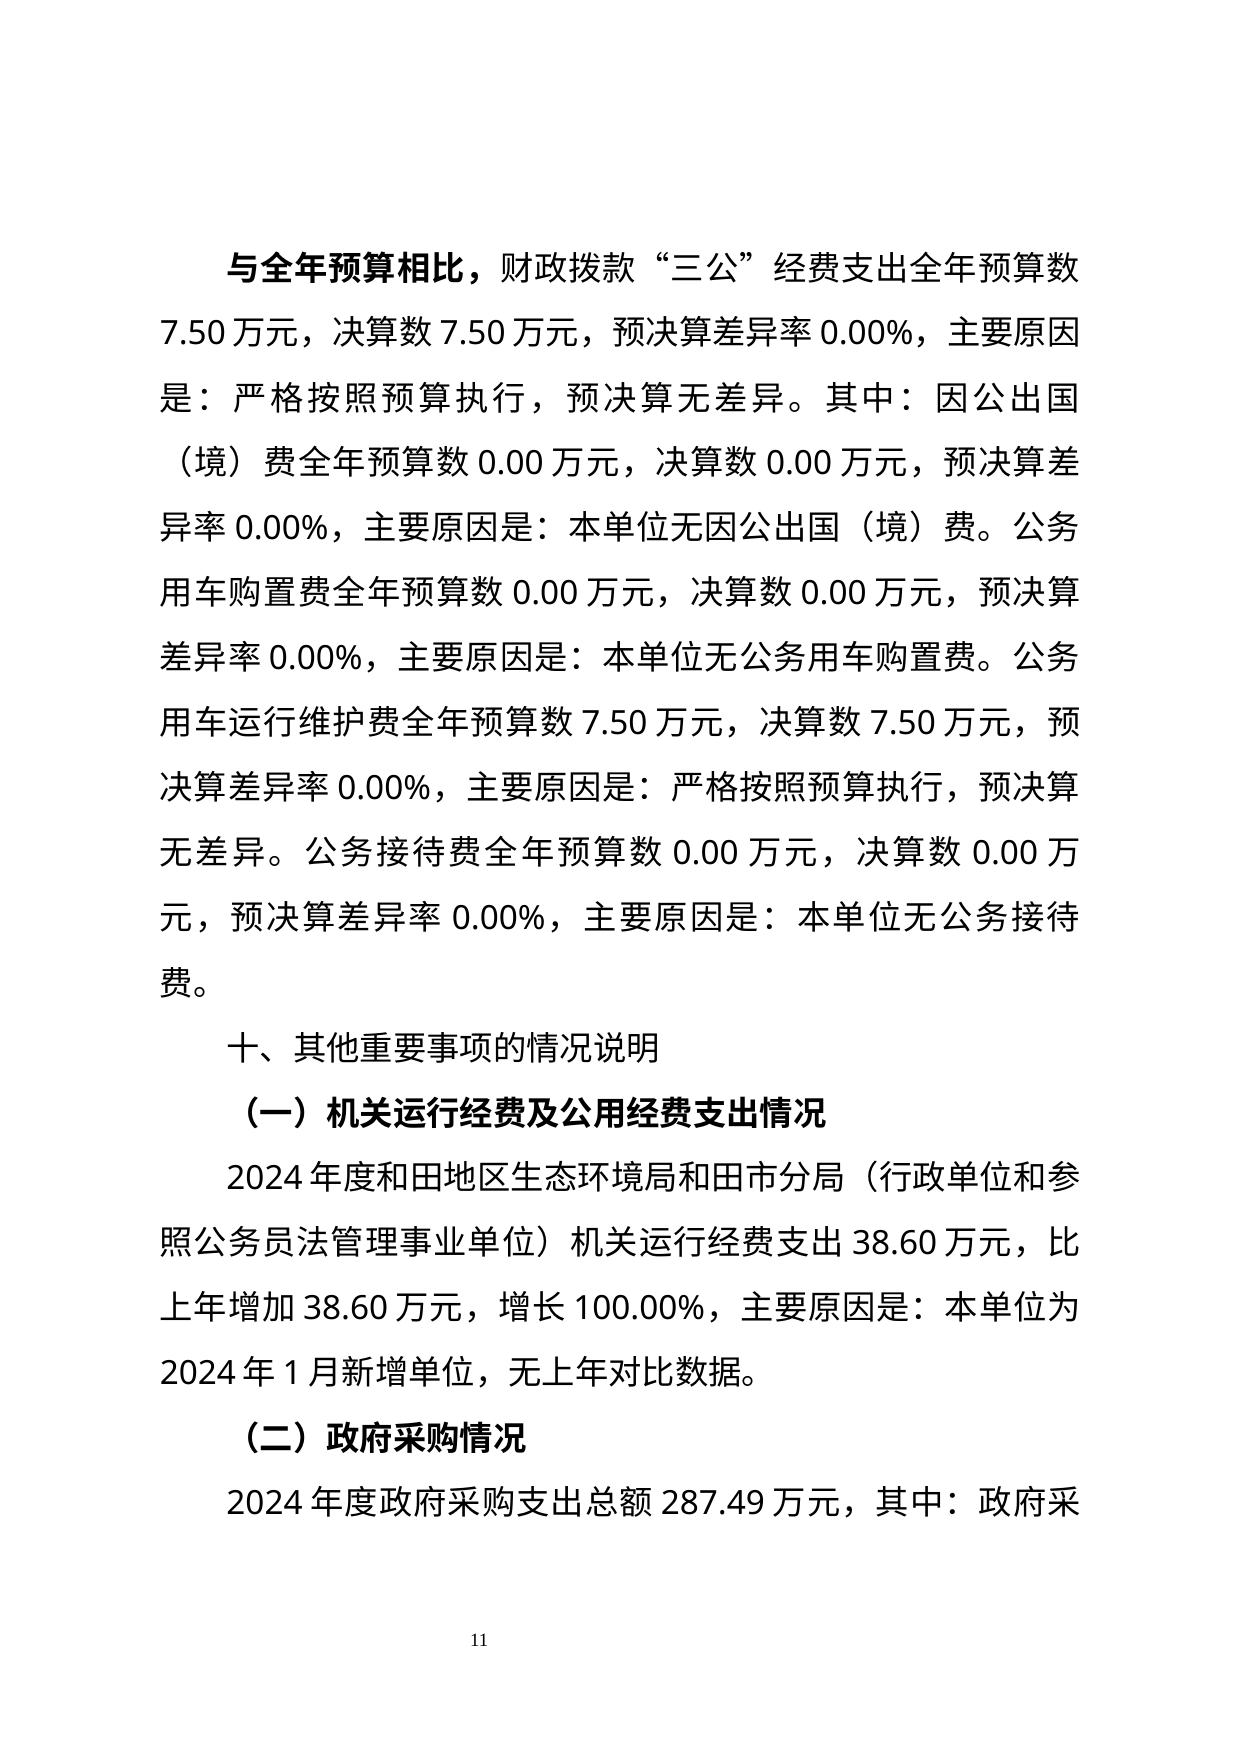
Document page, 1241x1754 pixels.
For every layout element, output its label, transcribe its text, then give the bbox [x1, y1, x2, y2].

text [159, 1468, 1081, 1533]
text （一）机关运行经费及公用经费支出情况 [159, 1078, 1081, 1143]
text 十、其他重要事项的情况说明 [159, 1013, 1081, 1078]
text 与全年预算相比，财政拨款“三公”经费支出全年预算数7.50万元，决算数7.50万元，预决算差异率0.00%，主要原因是：严格按照预算执行，预决算无差异。其中：因公出国（境）费全年预算数0.00万元，决算数0.00万元，预决算差异率0.00%，主要原因是：本单位无因公出国（境）费。公务用车购置费全年预算数0.00万元，决算数0.00万元，预决算差异率0.00%，主要原因是：本单位无公务用车购置费。公务用车运行维护费全年预算数7.50万元，决算数7.50万元，预决算差异率0.00%，主要原因是：严格按照预算执行，预决算无差异。公务接待费全年预算数0.00万元，决算数0.00万元，预决算差异率0.00%，主要原因是：本单位无公务接待费。 [159, 233, 1081, 1013]
text （二）政府采购情况 [159, 1403, 1081, 1468]
text 2024年度和田地区生态环境局和田市分局（行政单位和参照公务员法管理事业单位）机关运行经费支出38.60万元，比上年增加38.60万元，增长100.00%，主要原因是：本单位为2024年1月新增单位，无上年对比数据。 [159, 1143, 1081, 1403]
